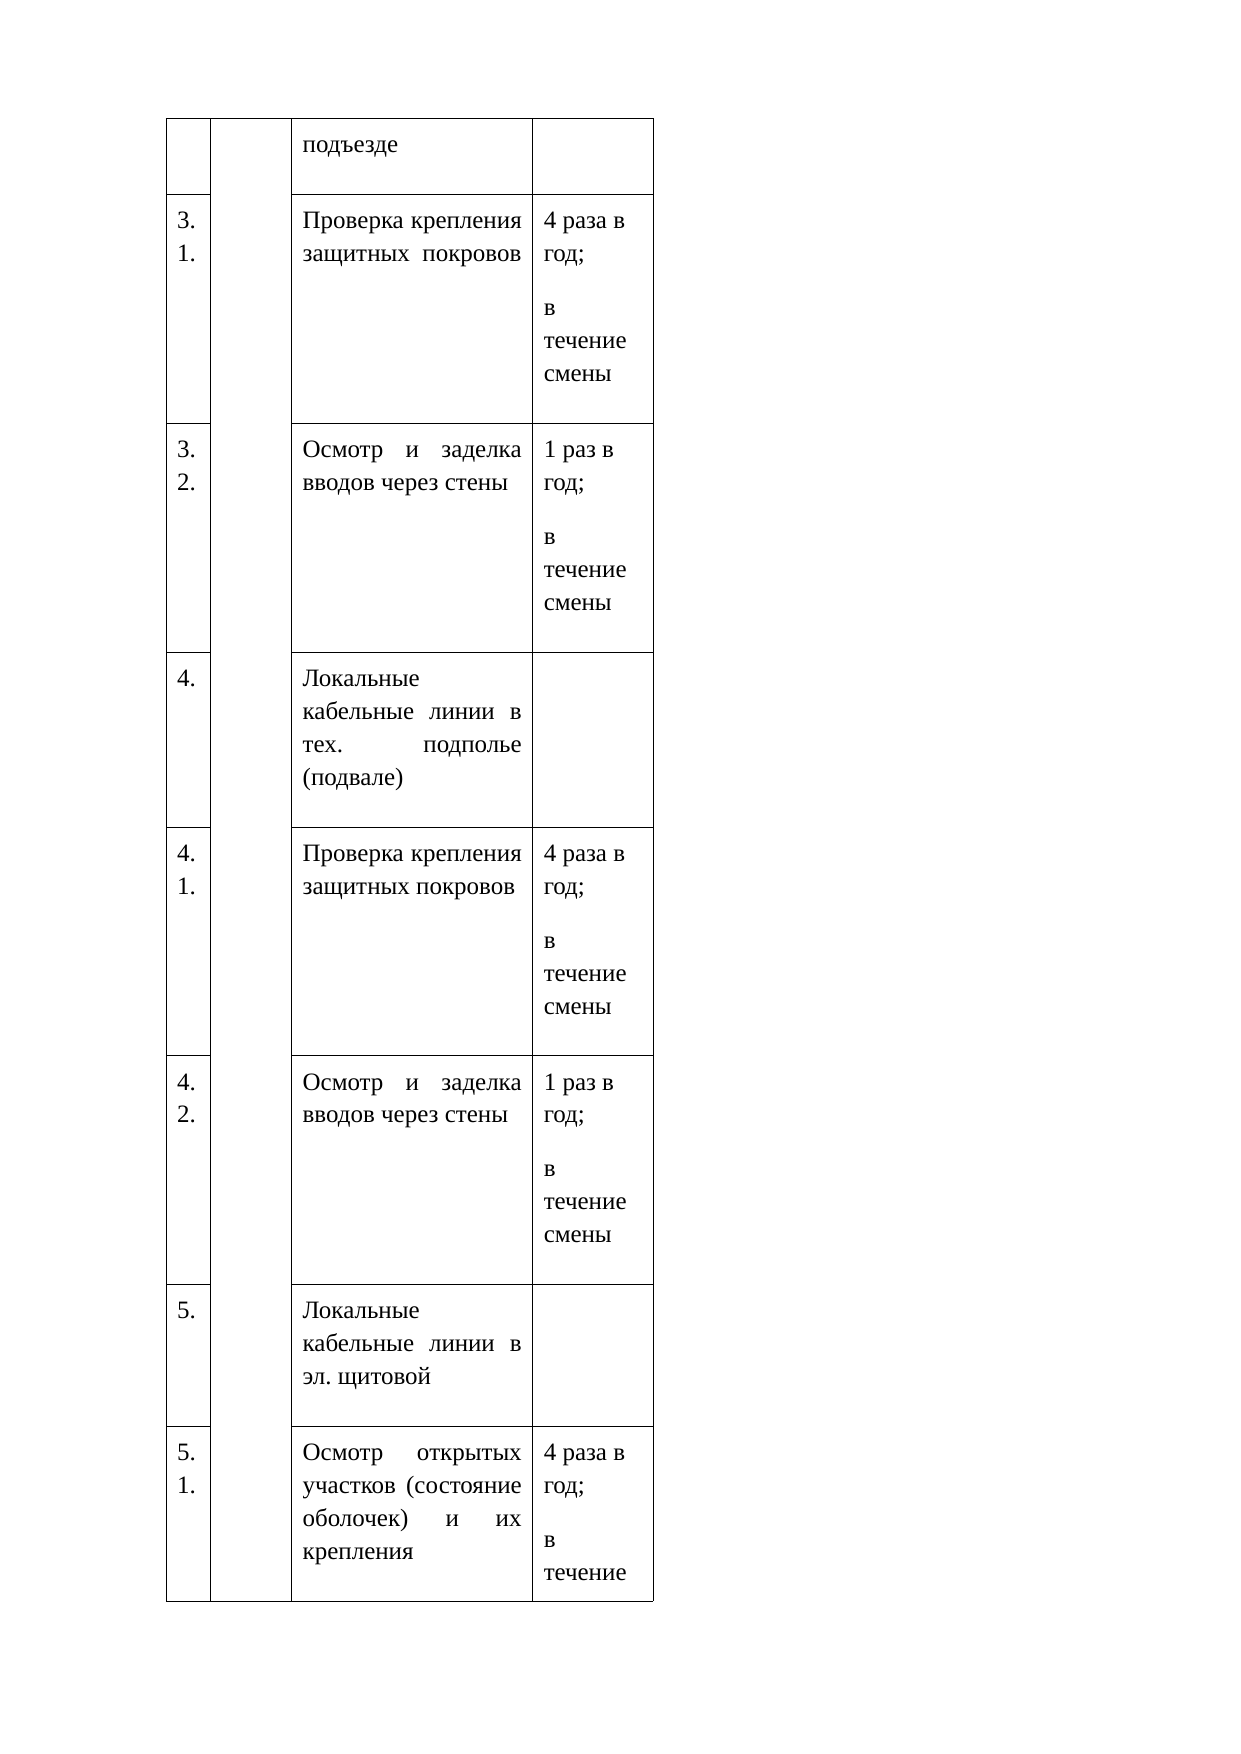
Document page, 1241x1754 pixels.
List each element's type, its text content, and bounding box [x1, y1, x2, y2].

table_cell Локальные кабельные линии в эл. щитовой [292, 1285, 532, 1426]
table_cell [533, 653, 653, 826]
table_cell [292, 1427, 532, 1601]
table_cell Локальные кабельные линии в тех. подполье (подвале) [292, 653, 532, 826]
table_cell 3. [167, 119, 210, 194]
table_cell Проверка крепления защитных покровов [292, 195, 532, 423]
table_cell 3.1. [167, 195, 210, 423]
table_cell 1 раз в год; в течение смены [533, 424, 653, 651]
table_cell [292, 119, 532, 194]
table_cell Осмотр и заделка вводов через стены [292, 1056, 532, 1284]
table_cell 4.2. [167, 1056, 210, 1284]
table_cell 3.2. [167, 424, 210, 651]
table_cell 4.1. [167, 828, 210, 1055]
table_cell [533, 1427, 653, 1601]
table_cell 5.1. [167, 1427, 210, 1601]
table_cell 4 раза в год; в течение смены [533, 828, 653, 1055]
table_cell 5. [167, 1285, 210, 1426]
table_cell 4. [167, 653, 210, 826]
table_cell Проверка крепления защитных покровов [292, 828, 532, 1055]
table_cell 1 раз в год; в течение смены [533, 1056, 653, 1284]
table_cell [533, 119, 653, 194]
table_cell 4 раза в год; в течение смены [533, 195, 653, 423]
table_cell [533, 1285, 653, 1426]
table_cell Осмотр и заделка вводов через стены [292, 424, 532, 651]
